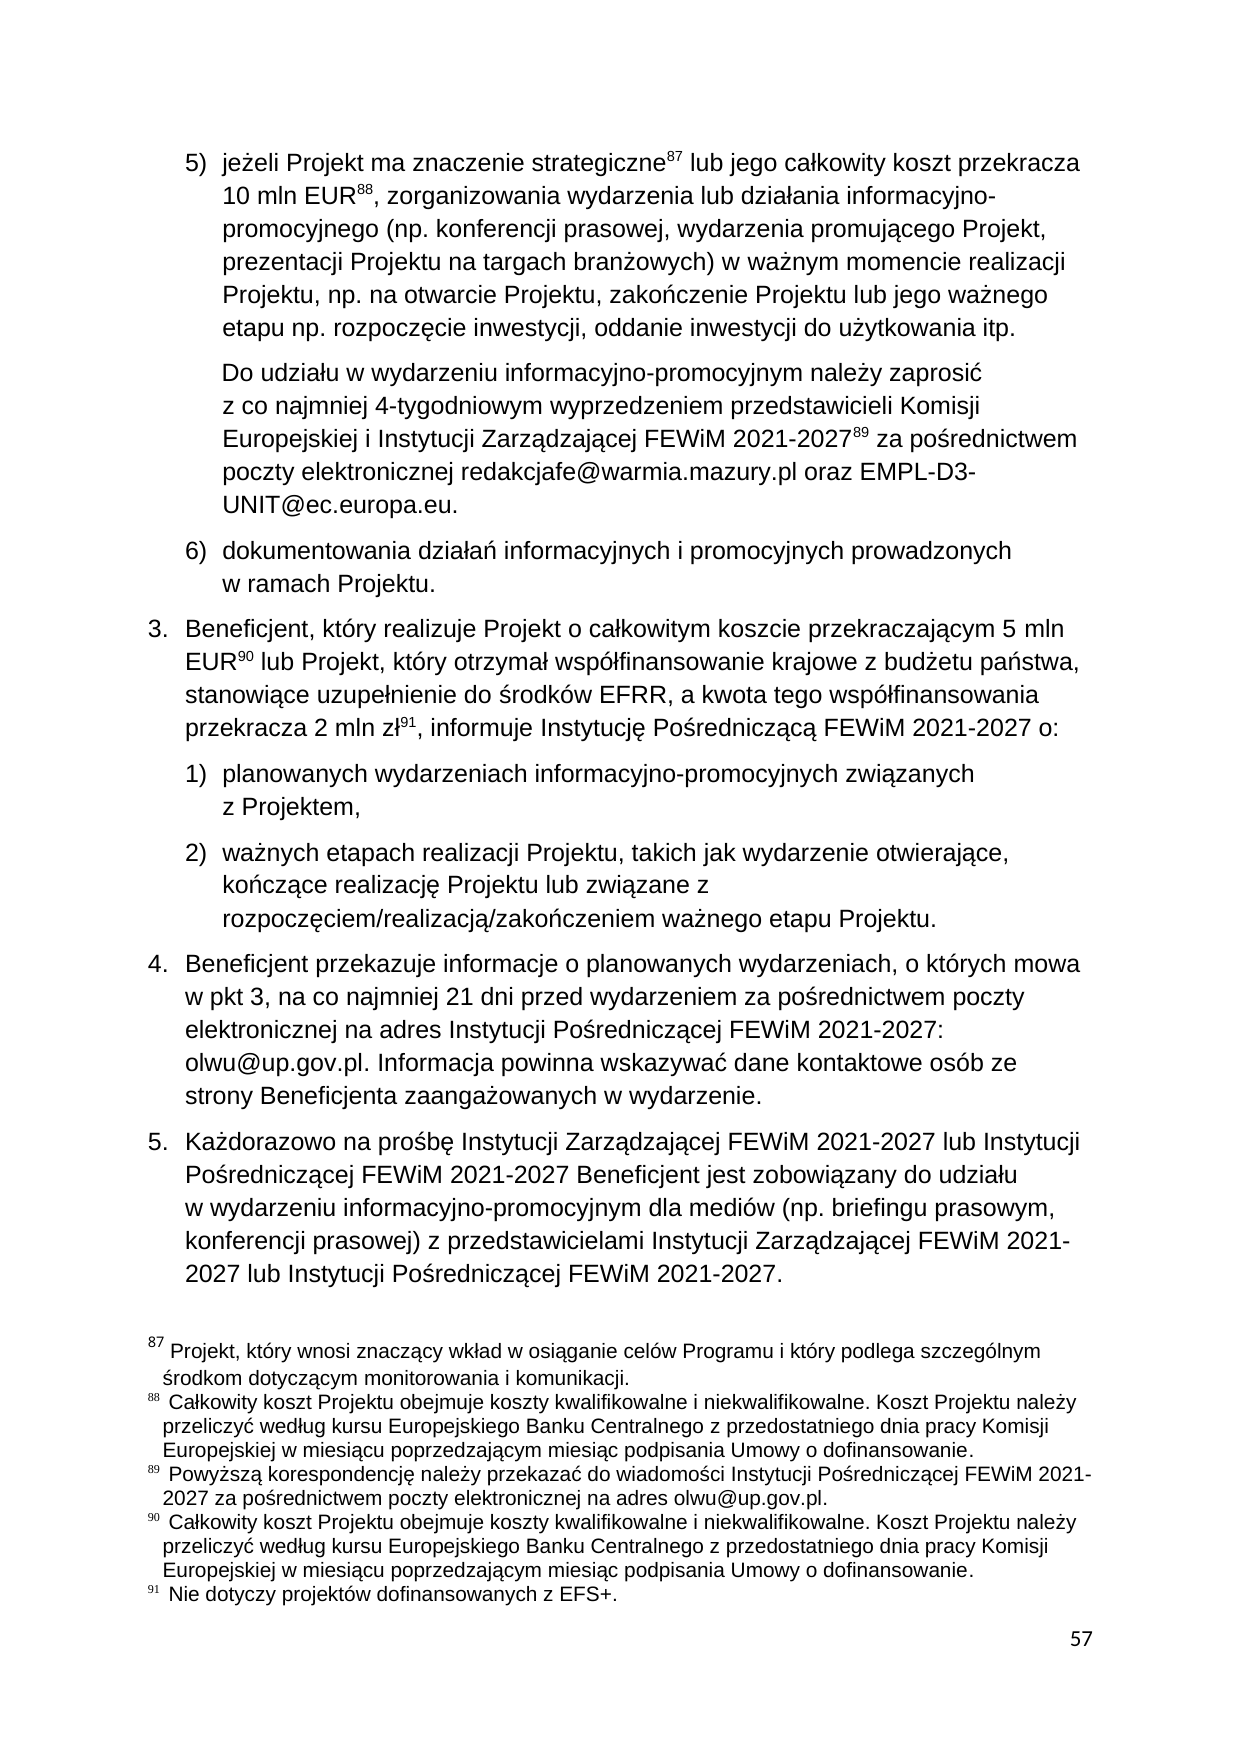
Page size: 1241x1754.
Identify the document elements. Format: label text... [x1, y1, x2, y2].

list Każdorazowo na prośbę Instytucji Zarządzającej FEWiM 2021-2027 lub Instytucji Pośredniczącej FEWiM 2021-2027 Beneficjent jest zobowiązany do udziału w wydarzeniu informacyjno-promocyjnym dla mediów (np. briefingu prasowym, konferencji prasowej) z przedstawicielami Instytucji Zarządzającej FEWiM 2021-2027 lub Instytucji Pośredniczącej FEWiM 2021-2027. [148, 1127, 1093, 1287]
list dokumentowania działań informacyjnych i promocyjnych prowadzonych w ramach Projektu. [185, 536, 1093, 598]
text Do udziału w wydarzeniu informacyjno-promocyjnym należy zaprosić z co najmniej 4-tygodniowym wyprzedzeniem przedstawicieli Komisji Europejskiej i Instytucji Zarządzającej FEWiM 2021-2027 za pośrednictwem poczty elektronicznej redakcjafe@warmia.mazury.pl oraz EMPL-D3-UNIT@ec.europa.eu. [221, 358, 1093, 519]
list Beneficjent, który realizuje Projekt o całkowitym koszcie przekraczającym 5 mln EUR lub Projekt, który otrzymał współfinansowanie krajowe z budżetu państwa, stanowiące uzupełnienie do środków EFRR, a kwota tego współfinansowania przekracza 2 mln zł, informuje Instytucję Pośredniczącą FEWiM 2021-2027 o: [148, 614, 1093, 742]
list ważnych etapach realizacji Projektu, takich jak wydarzenie otwierające, kończące realizację Projektu lub związane z rozpoczęciem/realizacją/zakończeniem ważnego etapu Projektu. [185, 837, 1093, 932]
list jeżeli Projekt ma znaczenie strategiczne lub jego całkowity koszt przekracza 10 mln EUR, zorganizowania wydarzenia lub działania informacyjno-promocyjnego (np. konferencji prasowej, wydarzenia promującego Projekt, prezentacji Projektu na targach branżowych) w ważnym momencie realizacji Projektu, np. na otwarcie Projektu, zakończenie Projektu lub jego ważnego etapu np. rozpoczęcie inwestycji, oddanie inwestycji do użytkowania itp. [185, 148, 1093, 341]
list Beneficjent przekazuje informacje o planowanych wydarzeniach, o których mowa w pkt 3, na co najmniej 21 dni przed wydarzeniem za pośrednictwem poczty elektronicznej na adres Instytucji Pośredniczącej FEWiM 2021-2027: olwu@up.gov.pl. Informacja powinna wskazywać dane kontaktowe osób ze strony Beneficjenta zaangażowanych w wydarzenie. [148, 949, 1093, 1110]
list planowanych wydarzeniach informacyjno-promocyjnych związanych z Projektem, [185, 759, 1093, 821]
